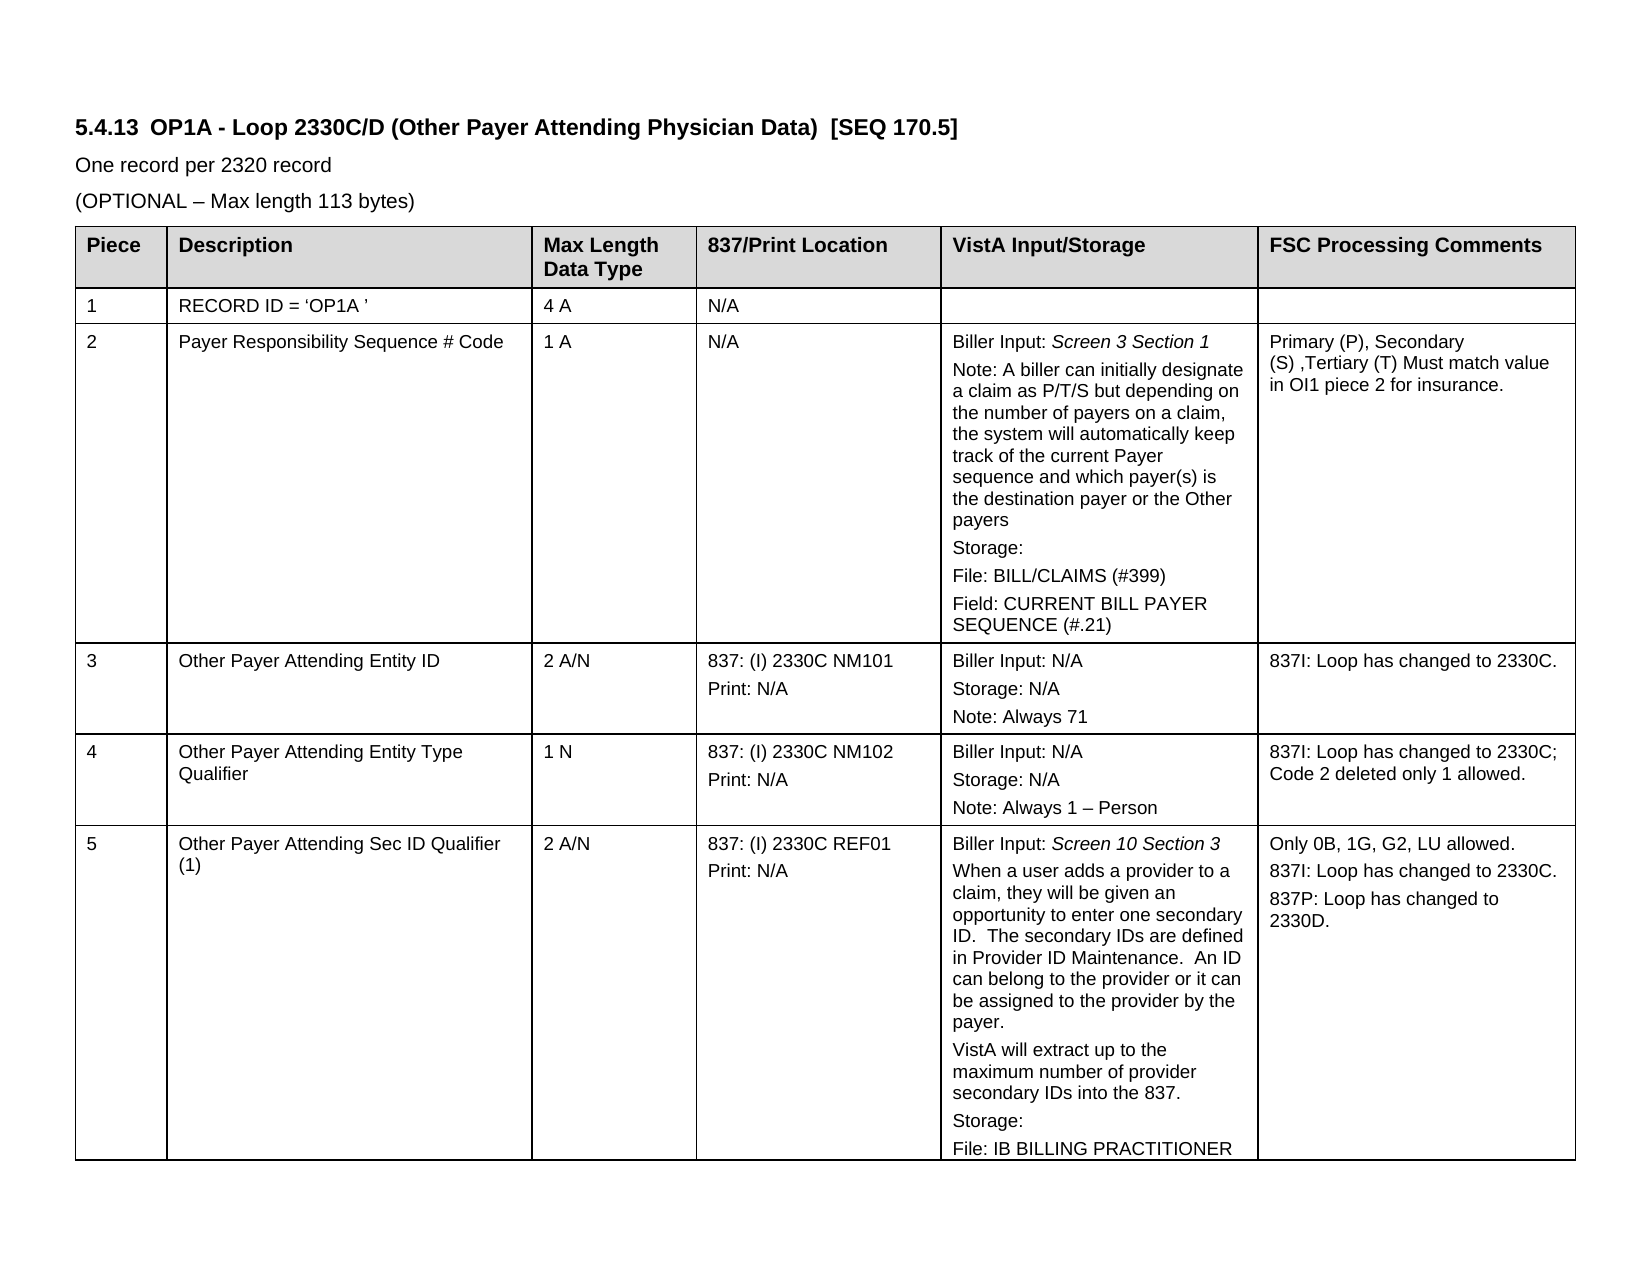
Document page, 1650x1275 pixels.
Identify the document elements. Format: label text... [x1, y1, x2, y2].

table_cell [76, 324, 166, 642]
text One record per 2320 record [75, 153, 1575, 177]
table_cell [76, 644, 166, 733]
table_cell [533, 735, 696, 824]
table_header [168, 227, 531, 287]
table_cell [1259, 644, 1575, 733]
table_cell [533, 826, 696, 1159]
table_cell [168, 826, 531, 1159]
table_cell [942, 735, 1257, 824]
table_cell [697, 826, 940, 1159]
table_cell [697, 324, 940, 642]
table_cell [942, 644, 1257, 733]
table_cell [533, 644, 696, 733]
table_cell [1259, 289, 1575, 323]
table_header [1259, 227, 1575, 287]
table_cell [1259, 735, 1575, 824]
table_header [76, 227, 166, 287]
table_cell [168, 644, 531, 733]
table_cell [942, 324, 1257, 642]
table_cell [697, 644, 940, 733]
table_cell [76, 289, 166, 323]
subtitle OP1A - Loop 2330C/D (Other Payer Attending Physician Data) [SEQ 170.5] [75, 114, 1575, 140]
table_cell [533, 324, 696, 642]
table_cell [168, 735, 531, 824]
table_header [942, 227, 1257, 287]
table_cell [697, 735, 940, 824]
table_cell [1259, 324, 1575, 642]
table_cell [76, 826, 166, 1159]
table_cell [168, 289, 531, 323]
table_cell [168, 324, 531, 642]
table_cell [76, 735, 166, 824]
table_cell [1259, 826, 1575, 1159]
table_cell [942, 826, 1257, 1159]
text (OPTIONAL – Max length 113 bytes) [75, 189, 1575, 213]
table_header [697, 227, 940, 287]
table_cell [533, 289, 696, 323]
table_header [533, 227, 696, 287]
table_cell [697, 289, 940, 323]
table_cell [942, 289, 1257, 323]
